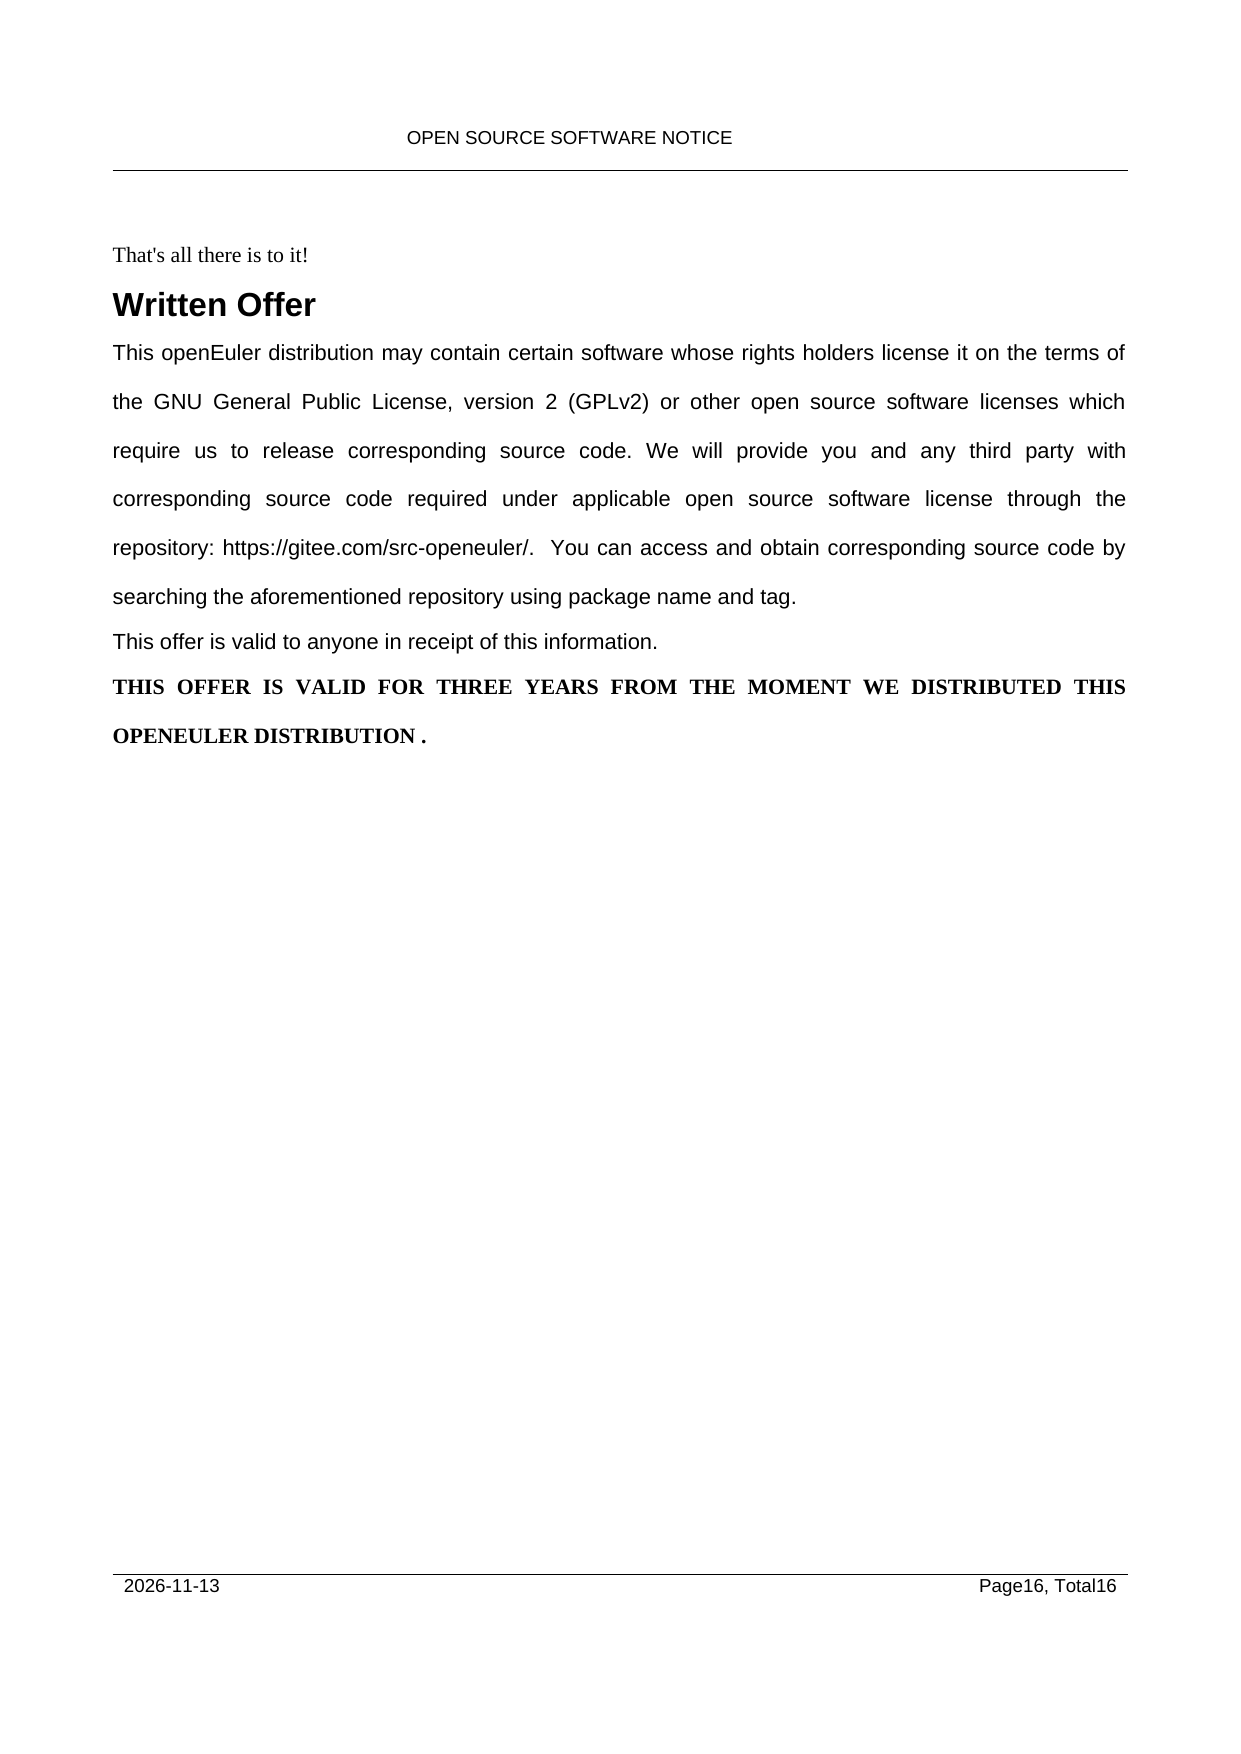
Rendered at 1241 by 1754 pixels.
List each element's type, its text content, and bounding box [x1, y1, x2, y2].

text This openEuler distribution may contain certain software whose rights holders license it on the terms of the GNU General Public License, version 2 (GPLv2) or other open source software licenses which require us to release corresponding source code. We will provide you and any third party with corresponding source code required under applicable open source software license through the repository: https://gitee.com/src-openeuler/. You can access and obtain corresponding source code by searching the aforementioned repository using package name and tag. [112, 336, 1128, 613]
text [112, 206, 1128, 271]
text This offer is valid to anyone in receipt of this information. [112, 625, 1128, 658]
text Written Offer [112, 271, 1128, 336]
text THIS OFFER IS VALID FOR THREE YEARS FROM THE MOMENT WE DISTRIBUTED THIS OPENEULER DISTRIBUTION . [112, 670, 1128, 752]
